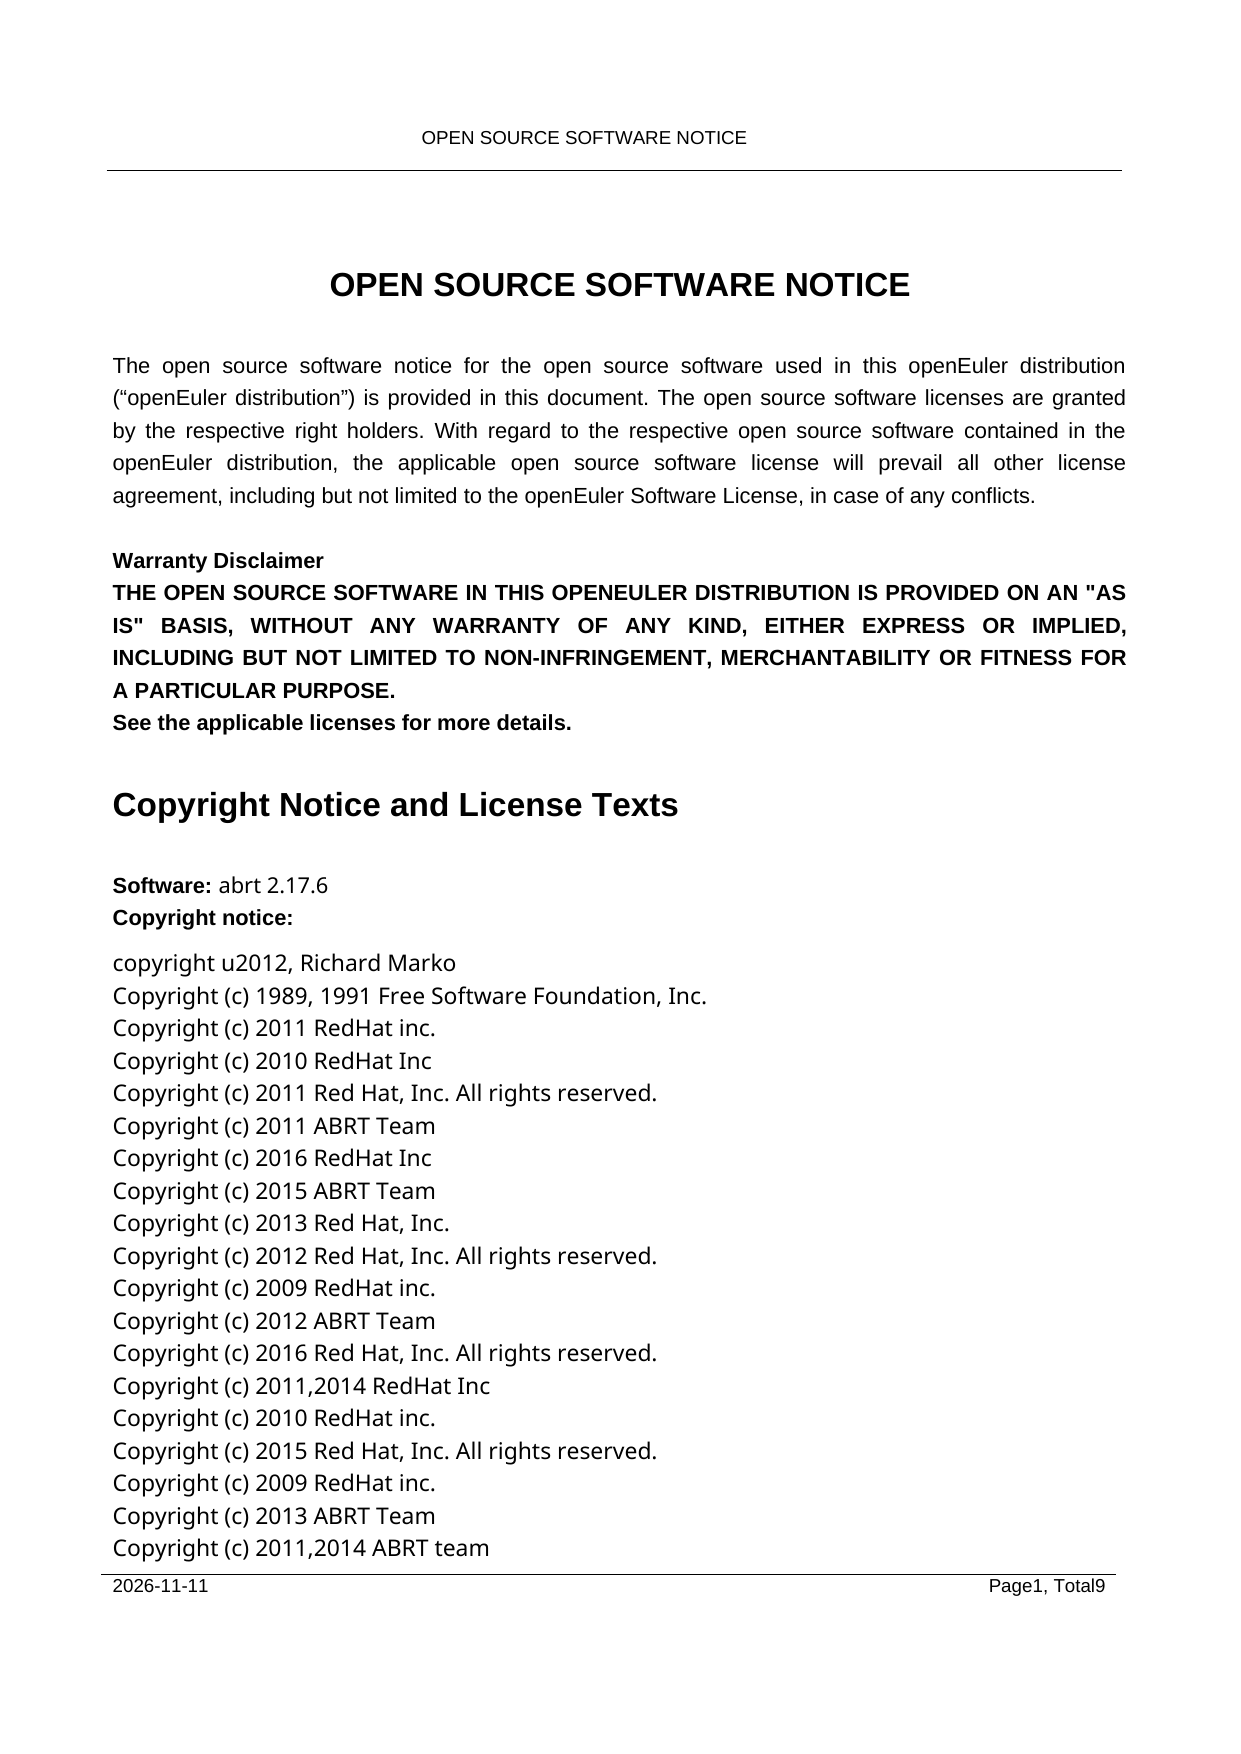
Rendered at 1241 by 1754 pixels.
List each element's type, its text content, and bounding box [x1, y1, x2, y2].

text OPEN SOURCE SOFTWARE NOTICE [112, 251, 1128, 316]
title Software: abrt 2.17.6 [112, 869, 1128, 901]
text Copyright Notice and License Texts [112, 771, 1128, 836]
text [112, 947, 1128, 1564]
text Copyright notice: [112, 901, 1128, 934]
text The open source software notice for the open source software used in this openEuler distribution (“openEuler distribution”) is provided in this document. The open source software licenses are granted by the respective right holders. With regard to the respective open source software contained in the openEuler distribution, the applicable open source software license will prevail all other license agreement, including but not limited to the openEuler Software License, in case of any conflicts. [112, 349, 1128, 511]
text Warranty Disclaimer [112, 544, 1128, 576]
text THE OPEN SOURCE SOFTWARE IN THIS OPENEULER DISTRIBUTION IS PROVIDED ON AN "AS IS" BASIS, WITHOUT ANY WARRANTY OF ANY KIND, EITHER EXPRESS OR IMPLIED, INCLUDING BUT NOT LIMITED TO NON-INFRINGEMENT, MERCHANTABILITY OR FITNESS FOR A PARTICULAR PURPOSE. See the applicable licenses for more details. [112, 576, 1128, 739]
